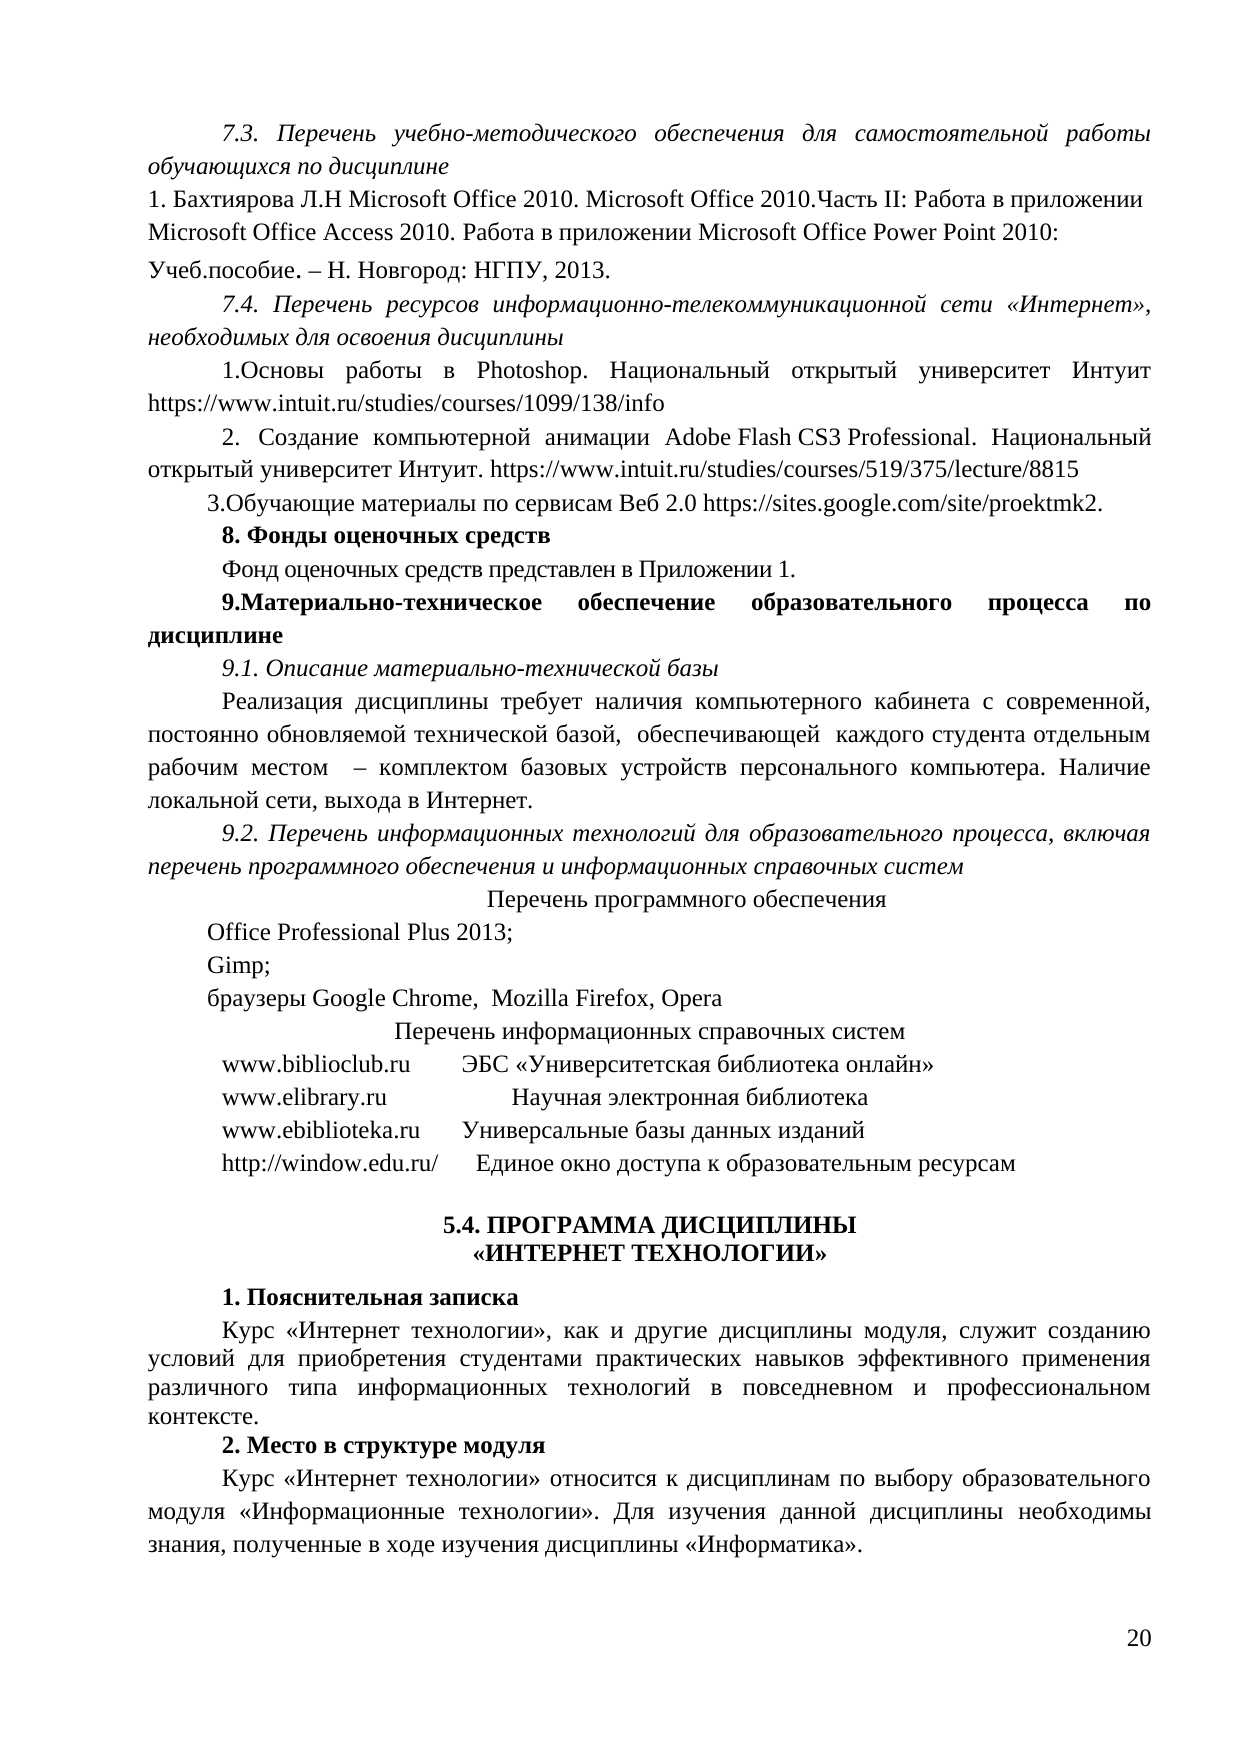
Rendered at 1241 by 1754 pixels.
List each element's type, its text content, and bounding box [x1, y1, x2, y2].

text 9.1. Описание материально-технической базы [148, 653, 1152, 681]
text Курс «Интернет технологии», как и другие дисциплины модуля, служит созданию условий для приобретения студентами практических навыков эффективного применения различного типа информационных технологий в повседневном и профессиональном контексте. [148, 1315, 1152, 1430]
text 1.Основы работы в Photoshop. Национальный открытый университет Интуит https://www.intuit.ru/studies/courses/1099/138/info [148, 356, 1152, 417]
subtitle 1. Бахтиярова Л.Н Microsoft Office 2010. Microsoft Office 2010.Часть II: Работа в приложении Microsoft Office Access 2010. Работа в приложении Microsoft Office Power Point 2010: Учеб.пособие. – Н. Новгород: НГПУ, 2013. [148, 184, 1152, 284]
text Фонд оценочных средств представлен в Приложении 1. [148, 554, 1152, 582]
text 7.4. Перечень ресурсов информационно-телекоммуникационной сети «Интернет», необходимых для освоения дисциплины [148, 289, 1152, 351]
text Перечень программного обеспечения [148, 884, 1152, 913]
text http://window.edu.ru/ Единое окно доступа к образовательным ресурсам [148, 1148, 1152, 1177]
text 2. Место в структуре модуля [148, 1430, 1152, 1458]
text 9.Материально-техническое обеспечение образовательного процесса по дисциплине [148, 587, 1152, 648]
text 7.3. Перечень учебно-методического обеспечения для самостоятельной работы обучающихся по дисциплине [148, 118, 1152, 180]
text www.elibrary.ru Научная электронная библиотека [148, 1082, 1152, 1111]
text Реализация дисциплины требует наличия компьютерного кабинета с современной, постоянно обновляемой технической базой, обеспечивающей каждого студента отдельным рабочим местом – комплектом базовых устройств персонального компьютера. Наличие локальной сети, выхода в Интернет. [148, 686, 1152, 813]
text 9.2. Перечень информационных технологий для образовательного процесса, включая перечень программного обеспечения и информационных справочных систем [148, 818, 1152, 879]
text Office Professional Plus 2013; [207, 917, 1152, 946]
text 5.4. ПРОГРАММА ДИСЦИПЛИНЫ [148, 1210, 1152, 1238]
text www.biblioclub.ru ЭБС «Университетская библиотека онлайн» [148, 1049, 1152, 1078]
text 3.Обучающие материалы по сервисам Веб 2.0 https://sites.google.com/site/proektmk2. [148, 488, 1152, 516]
text 2. Создание компьютерной анимации Adobe Flash CS3 Professional. Национальный открытый университет Интуит. https://www.intuit.ru/studies/courses/519/375/lecture/8815 [148, 422, 1152, 483]
text «Интернет технологии» [148, 1238, 1152, 1267]
text браузеры Google Chrome, Mozilla Firefox, Opera [207, 983, 1152, 1012]
text 8. Фонды оценочных средств [148, 521, 1152, 549]
text 1. Пояснительная записка [148, 1282, 1152, 1310]
text www.ebiblioteka.ru Универсальные базы данных изданий [148, 1115, 1152, 1144]
text Gimp; [207, 950, 1152, 979]
text Курс «Интернет технологии» относится к дисциплинам по выбору образовательного модуля «Информационные технологии». Для изучения данной дисциплины необходимы знания, полученные в ходе изучения дисциплины «Информатика». [148, 1463, 1152, 1557]
text Перечень информационных справочных систем [148, 1016, 1152, 1045]
